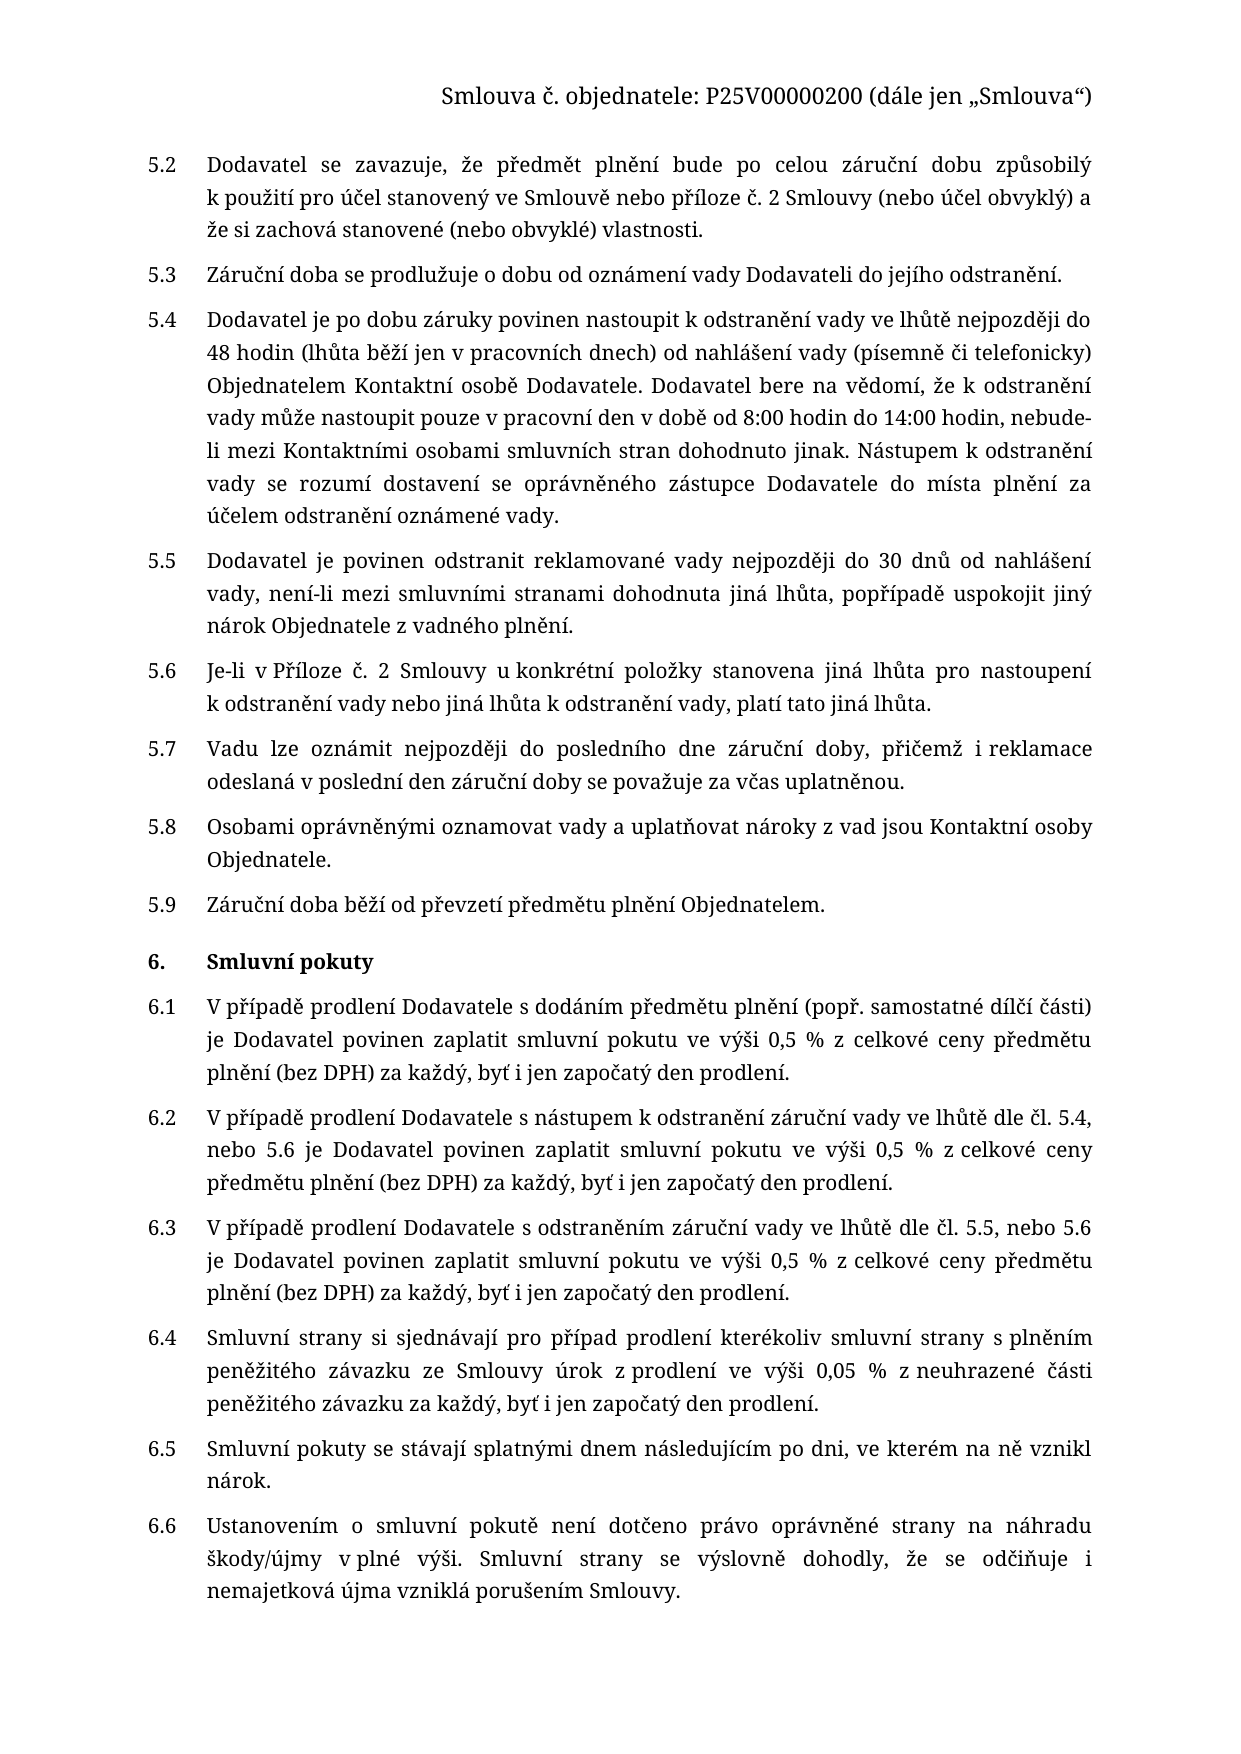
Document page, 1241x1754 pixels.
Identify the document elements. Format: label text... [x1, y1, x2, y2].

list V případě prodlení Dodavatele s nástupem k odstranění záruční vady ve lhůtě dle čl. 5.4, nebo 5.6 je Dodavatel povinen zaplatit smluvní pokutu ve výši 0,5 % z celkové ceny předmětu plnění (bez DPH) za každý, byť i jen započatý den prodlení. [148, 1103, 1093, 1196]
list Smluvní pokuty [148, 947, 1093, 976]
list Je-li v Příloze č. 2 Smlouvy u konkrétní položky stanovena jiná lhůta pro nastoupení k odstranění vady nebo jiná lhůta k odstranění vady, platí tato jiná lhůta. [148, 657, 1093, 718]
list Smluvní pokuty se stávají splatnými dnem následujícím po dni, ve kterém na ně vznikl nárok. [148, 1434, 1093, 1495]
list Osobami oprávněnými oznamovat vady a uplatňovat nároky z vad jsou Kontaktní osoby Objednatele. [148, 812, 1093, 873]
list Smluvní strany si sjednávají pro případ prodlení kterékoliv smluvní strany s plněním peněžitého závazku ze Smlouvy úrok z prodlení ve výši 0,05 % z neuhrazené části peněžitého závazku za každý, byť i jen započatý den prodlení. [148, 1323, 1093, 1417]
list Ustanovením o smluvní pokutě není dotčeno právo oprávněné strany na náhradu škody/újmy v plné výši. Smluvní strany se výslovně dohodly, že se odčiňuje i nemajetková újma vzniklá porušením Smlouvy. [148, 1511, 1093, 1605]
list Dodavatel je po dobu záruky povinen nastoupit k odstranění vady ve lhůtě nejpozději do 48 hodin (lhůta běží jen v pracovních dnech) od nahlášení vady (písemně či telefonicky) Objednatelem Kontaktní osobě Dodavatele. Dodavatel bere na vědomí, že k odstranění vady může nastoupit pouze v pracovní den v době od 8:00 hodin do 14:00 hodin, nebude-li mezi Kontaktními osobami smluvních stran dohodnuto jinak. Nástupem k odstranění vady se rozumí dostavení se oprávněného zástupce Dodavatele do místa plnění za účelem odstranění oznámené vady. [148, 306, 1093, 530]
list Vadu lze oznámit nejpozději do posledního dne záruční doby, přičemž i reklamace odeslaná v poslední den záruční doby se považuje za včas uplatněnou. [148, 734, 1093, 795]
list Záruční doba se prodlužuje o dobu od oznámení vady Dodavateli do jejího odstranění. [148, 261, 1093, 289]
list Dodavatel se zavazuje, že předmět plnění bude po celou záruční dobu způsobilý k použití pro účel stanovený ve Smlouvě nebo příloze č. 2 Smlouvy (nebo účel obvyklý) a že si zachová stanovené (nebo obvyklé) vlastnosti. [148, 150, 1093, 244]
list V případě prodlení Dodavatele s dodáním předmětu plnění (popř. samostatné dílčí části) je Dodavatel povinen zaplatit smluvní pokutu ve výši 0,5 % z celkové ceny předmětu plnění (bez DPH) za každý, byť i jen započatý den prodlení. [148, 992, 1093, 1086]
list Záruční doba běží od převzetí předmětu plnění Objednatelem. [148, 890, 1093, 918]
list V případě prodlení Dodavatele s odstraněním záruční vady ve lhůtě dle čl. 5.5, nebo 5.6 je Dodavatel povinen zaplatit smluvní pokutu ve výši 0,5 % z celkové ceny předmětu plnění (bez DPH) za každý, byť i jen započatý den prodlení. [148, 1213, 1093, 1307]
list Dodavatel je povinen odstranit reklamované vady nejpozději do 30 dnů od nahlášení vady, není-li mezi smluvními stranami dohodnuta jiná lhůta, popřípadě uspokojit jiný nárok Objednatele z vadného plnění. [148, 546, 1093, 640]
